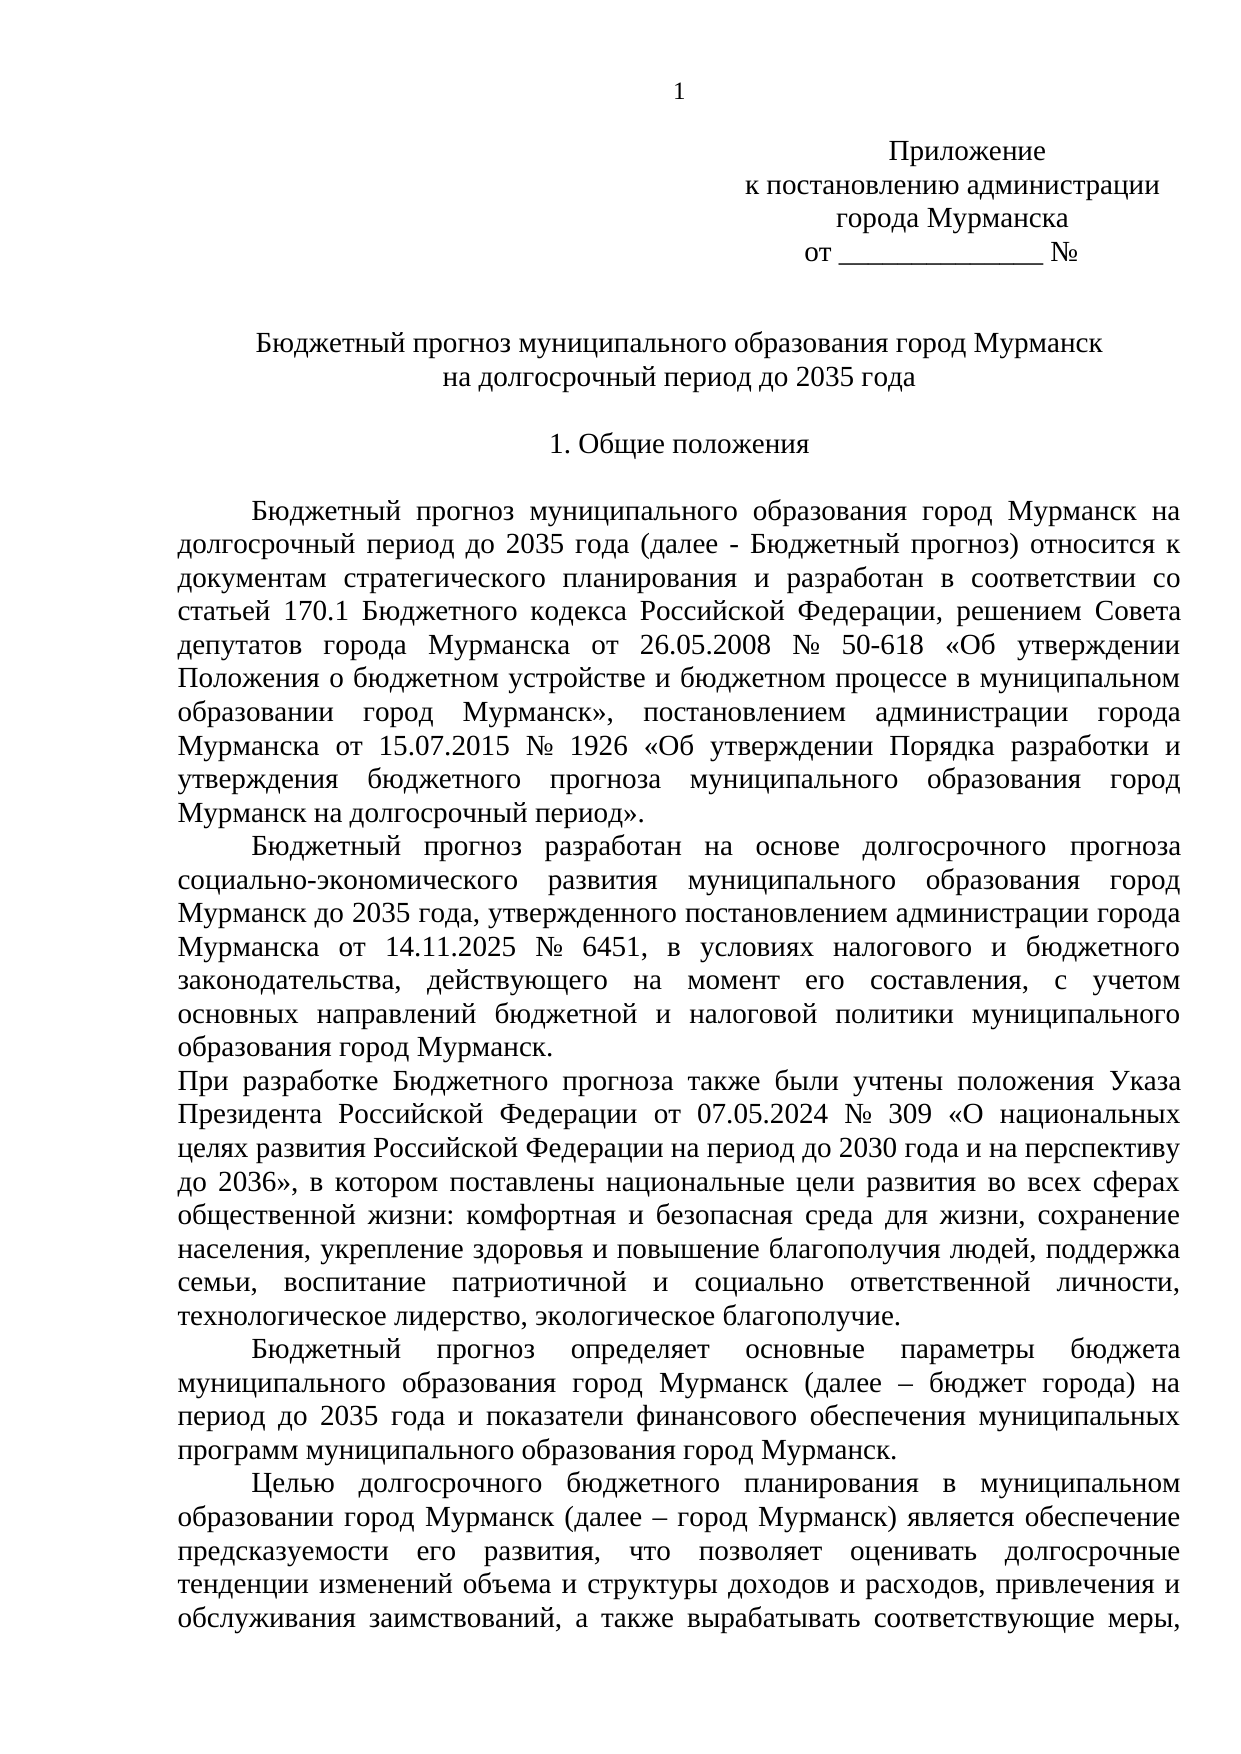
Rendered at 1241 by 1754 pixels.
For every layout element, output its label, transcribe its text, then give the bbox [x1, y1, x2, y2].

text Бюджетный прогноз определяет основные параметры бюджета муниципального образования город Мурманск (далее – бюджет города) на период до 2035 года и показатели финансового обеспечения муниципальных программ муниципального образования город Мурманск. [177, 1331, 1181, 1466]
text При разработке Бюджетного прогноза также были учтены положения Указа Президента Российской Федерации от 07.05.2024 № 309 «О национальных целях развития Российской Федерации на период до 2030 года и на перспективу до 2036», в котором поставлены национальные цели развития во всех сферах общественной жизни: комфортная и безопасная среда для жизни, сохранение населения, укрепление здоровья и повышение благополучия людей, поддержка семьи, воспитание патриотичной и социально ответственной личности, технологическое лидерство, экологическое благополучие. [177, 1063, 1181, 1331]
text Приложение [177, 133, 1181, 167]
text Бюджетный прогноз муниципального образования город Мурманск на долгосрочный период до 2035 года (далее - Бюджетный прогноз) относится к документам стратегического планирования и разработан в соответствии со статьей 170.1 Бюджетного кодекса Российской Федерации, решением Совета депутатов города Мурманска от 26.05.2008 № 50-618 «Об утверждении Положения о бюджетном устройстве и бюджетном процессе в муниципальном образовании город Мурманск», постановлением администрации города Мурманска от 15.07.2015 № 1926 «Об утверждении Порядка разработки и утверждения бюджетного прогноза муниципального образования город Мурманск на долгосрочный период». [177, 493, 1181, 828]
text Бюджетный прогноз разработан на основе долгосрочного прогноза социально-экономического развития муниципального образования город Мурманск до 2035 года, утвержденного постановлением администрации города Мурманска от 14.11.2025 № 6451, в условиях налогового и бюджетного законодательства, действующего на момент его составления, с учетом основных направлений бюджетной и налоговой политики муниципального образования город Мурманск. [177, 828, 1181, 1063]
text к постановлению администрации [177, 167, 1181, 201]
title Бюджетный прогноз муниципального образования город Мурманск [177, 325, 1181, 359]
text от ______________ № [177, 234, 1181, 268]
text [177, 1466, 1181, 1633]
title 1. Общие положения [177, 426, 1181, 459]
title на долгосрочный период до 2035 года [177, 359, 1181, 392]
text города Мурманска [177, 201, 1181, 234]
